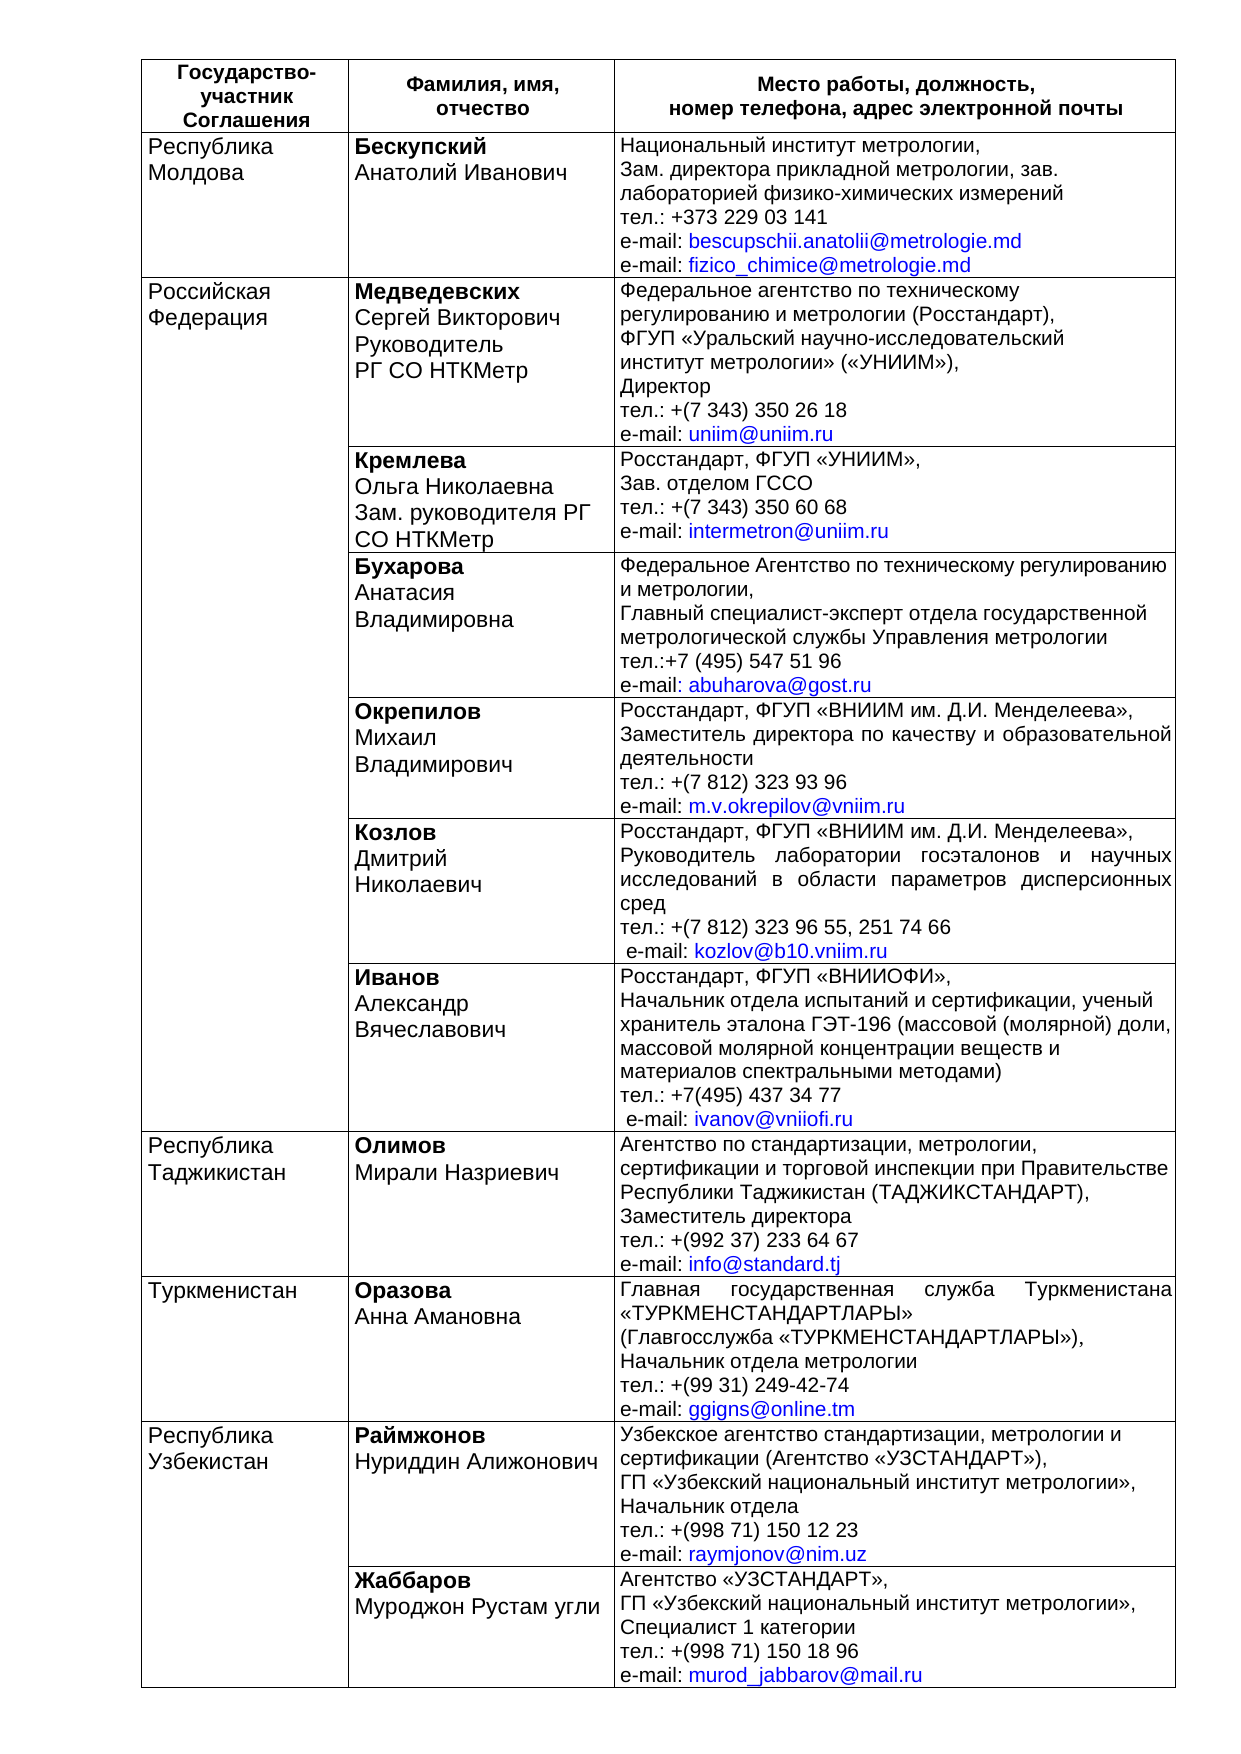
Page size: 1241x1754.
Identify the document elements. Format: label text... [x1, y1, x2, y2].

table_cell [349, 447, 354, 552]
table_cell Республика Молдова [142, 133, 348, 277]
table_header Фамилия, имя, отчество [349, 60, 614, 132]
table_cell Иванов Александр Вячеславович [349, 964, 614, 1131]
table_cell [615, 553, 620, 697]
table_cell Росстандарт, ФГУП «ВНИИОФИ», Начальник отдела испытаний и сертификации, ученый хранитель эталона ГЭТ-196 (массовой (молярной) доли, массовой молярной концентрации веществ и материалов спектральными методами) тел.: +7(495) 437 34 77 e-mail: ivanov@vniiofi.ru [615, 964, 1175, 1131]
table_cell Окрепилов Михаил Владимирович [349, 698, 614, 818]
table_cell Республика Таджикистан [142, 1132, 348, 1276]
table_cell Российская Федерация [142, 278, 348, 1131]
table_cell Агентство «УЗСТАНДАРТ», ГП «Узбекский национальный институт метрологии», Специалист 1 категории тел.: +(998 71) 150 18 96 е-mail: murod_jabbаrov@mail.ru [615, 1567, 1175, 1687]
table_cell Олимов Мирали Назриевич [349, 1132, 614, 1276]
table_cell Туркменистан [142, 1277, 348, 1421]
table_cell Жаббаров Муроджон Рустам угли [349, 1567, 614, 1687]
table_cell Агентство по стандартизации, метрологии, сертификации и торговой инспекции при Правительстве Республики Таджикистан (ТАДЖИКСТАНДАРТ), Заместитель директора тел.: +(992 37) 233 64 67 е-mail: info@standard.tj [615, 1132, 1175, 1276]
table_cell Росстандарт, ФГУП «УНИИМ», Зав. отделом ГССО тел.: +(7 343) 350 60 68 е-mail: intermetron@uniim.ru [615, 447, 1175, 552]
table_cell Бескупский Анатолий Иванович [349, 133, 614, 277]
table_cell Узбекское агентство стандартизации, метрологии и сертификации (Агентство «УЗСТАНДАРТ»), ГП «Узбекский национальный институт метрологии», Начальник отдела тел.: +(998 71) 150 12 23 е-mail: raymjonov@nim.uz [615, 1422, 1175, 1566]
table_cell Медведевских Сергей Викторович Руководитель РГ СО НТКМетр [349, 278, 614, 446]
table_cell Оразова Анна Амановна [349, 1277, 614, 1421]
table_cell Бухарова Анатасия Владимировна [349, 553, 614, 697]
table_cell Козлов Дмитрий Николаевич [349, 819, 614, 962]
table_cell Росстандарт, ФГУП «ВНИИМ им. Д.И. Менделеева», Заместитель директора по качеству и образовательной деятельности тел.: +(7 812) 323 93 96 e-mail: m.v.okrepilov@vniim.ru [615, 698, 1175, 818]
table_cell Федеральное агентство по техническому регулированию и метрологии (Росстандарт), ФГУП «Уральский научно-исследовательский институт метрологии» («УНИИМ»), Директор тел.: +(7 343) 350 26 18 е-mail: uniim@uniim.ru [615, 278, 1175, 446]
table_cell Национальный институт метрологии, Зам. директора прикладной метрологии, зав. лабораторией физико-химических измерений тел.: +373 229 03 141 е-mail: bescupschii.anatolii@metrologie.md е-mail: fizico_chimice@metrologie.md [615, 133, 1175, 277]
table_cell Раймжонов Нуриддин Алижонович [349, 1422, 614, 1566]
table_cell Главная государственная служба Туркменистана «ТУРКМЕНСТАНДАРТЛАРЫ» (Главгосслужба «ТУРКМЕНСТАНДАРТЛАРЫ»), Начальник отдела метрологии тел.: +(99 31) 249-42-74 е-mail: ggigns@online.tm [615, 1277, 1175, 1421]
table_header Государство-участник Соглашения [142, 60, 348, 132]
table_cell Росстандарт, ФГУП «ВНИИМ им. Д.И. Менделеева», Руководитель лаборатории госэталонов и научных исследований в области параметров дисперсионных сред тел.: +(7 812) 323 96 55, 251 74 66 e-mail: kozlov@b10.vniim.ru [615, 819, 1175, 962]
table_cell Республика Узбекистан [142, 1422, 348, 1687]
table_header Место работы, должность, номер телефона, адрес электронной почты [615, 60, 1175, 132]
